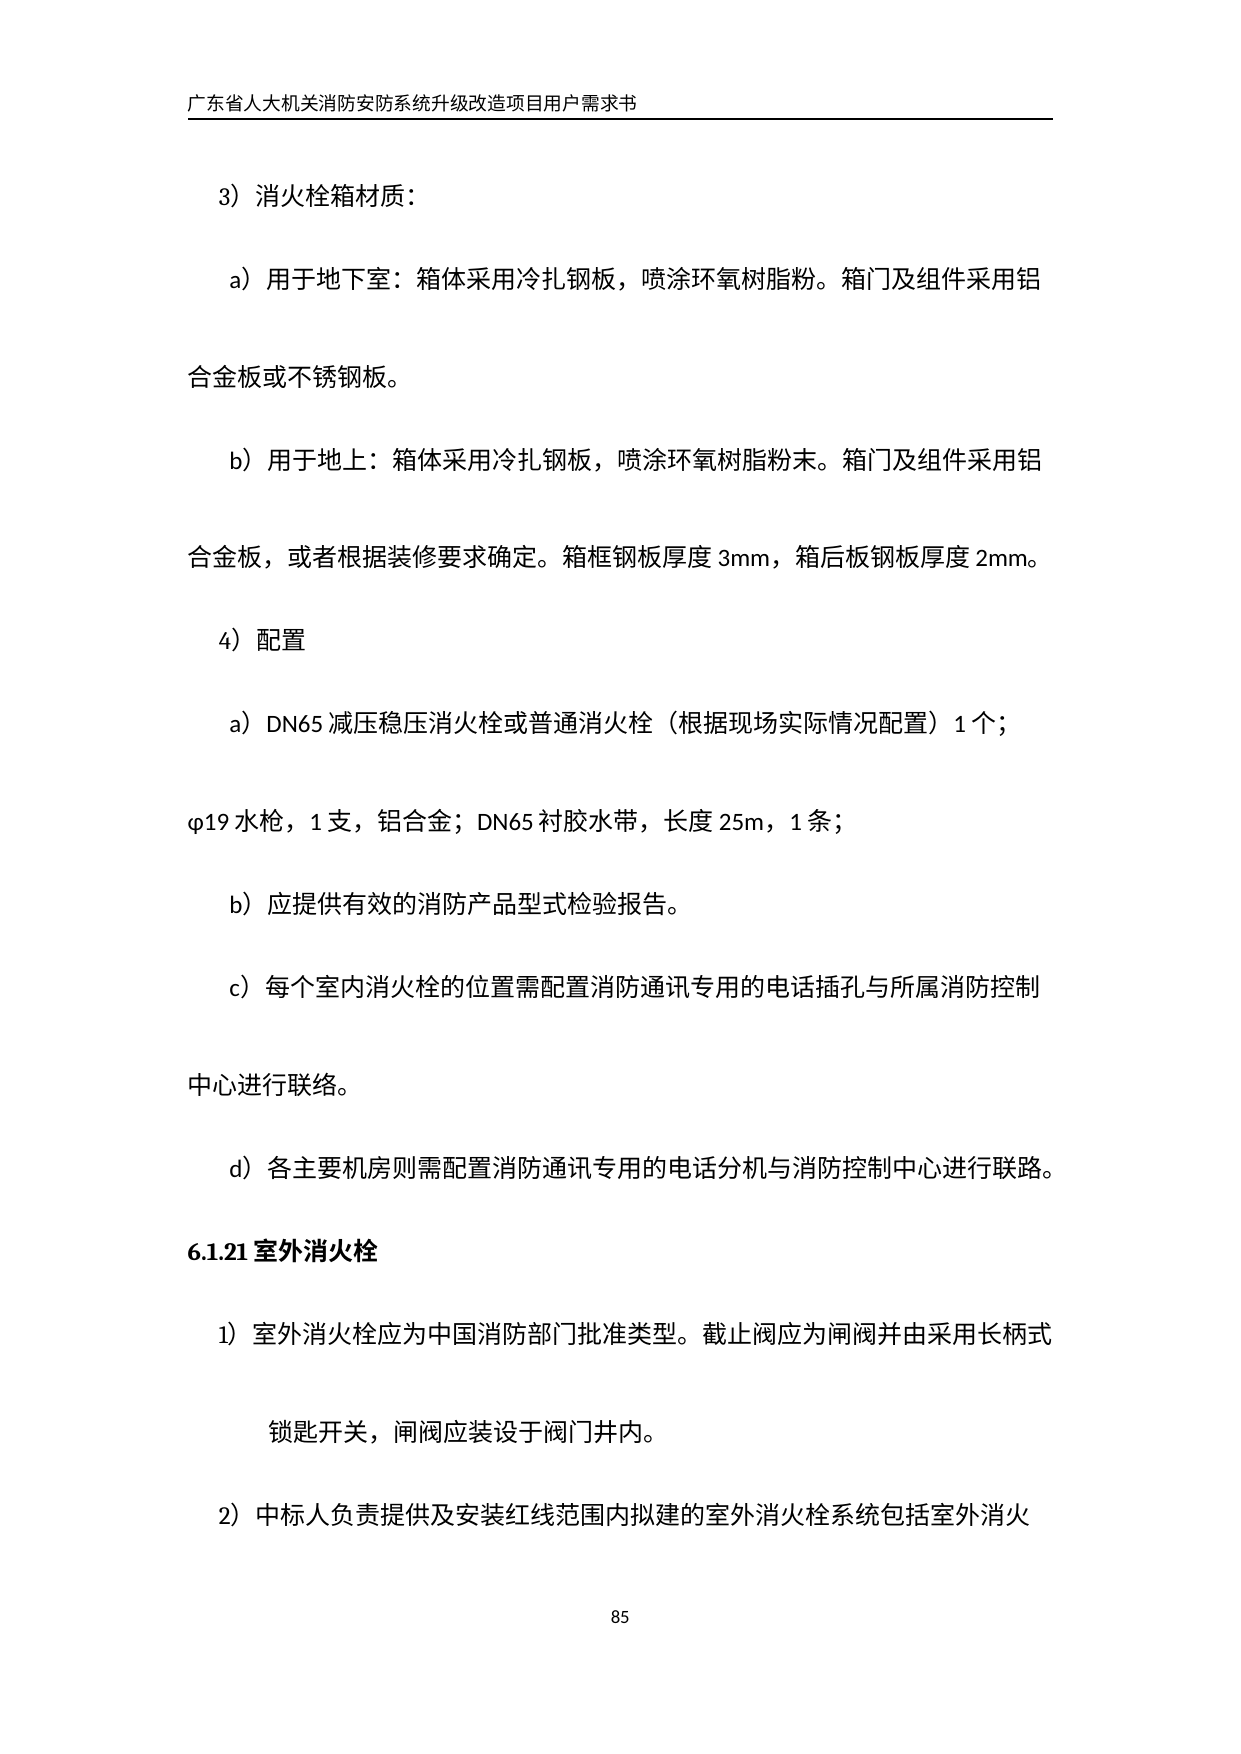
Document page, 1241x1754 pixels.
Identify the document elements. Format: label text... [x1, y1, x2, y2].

text 每个室内消火栓的位置需配置消防通讯专用的电话插孔与所属消防控制中心进行联络。 [187, 953, 1053, 1116]
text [218, 1481, 1053, 1546]
text 室外消火栓 [187, 1217, 1053, 1282]
text 应提供有效的消防产品型式检验报告。 [187, 870, 1053, 935]
text 室外消火栓应为中国消防部门批准类型。截止阀应为闸阀并由采用长柄式锁匙开关，闸阀应装设于阀门井内。 [218, 1300, 1053, 1463]
text DN65减压稳压消火栓或普通消火栓（根据现场实际情况配置）1个；φ19水枪，1支，铝合金；DN65衬胶水带，长度25m，1条； [187, 689, 1053, 852]
text 配置 [218, 606, 1053, 671]
text 各主要机房则需配置消防通讯专用的电话分机与消防控制中心进行联路。 [187, 1134, 1053, 1199]
text 消火栓箱材质： [218, 162, 1053, 227]
text 用于地上：箱体采用冷扎钢板，喷涂环氧树脂粉末。箱门及组件采用铝合金板，或者根据装修要求确定。箱框钢板厚度3mm，箱后板钢板厚度2mm。 [187, 426, 1053, 588]
text 用于地下室：箱体采用冷扎钢板，喷涂环氧树脂粉。箱门及组件采用铝合金板或不锈钢板。 [187, 245, 1053, 408]
